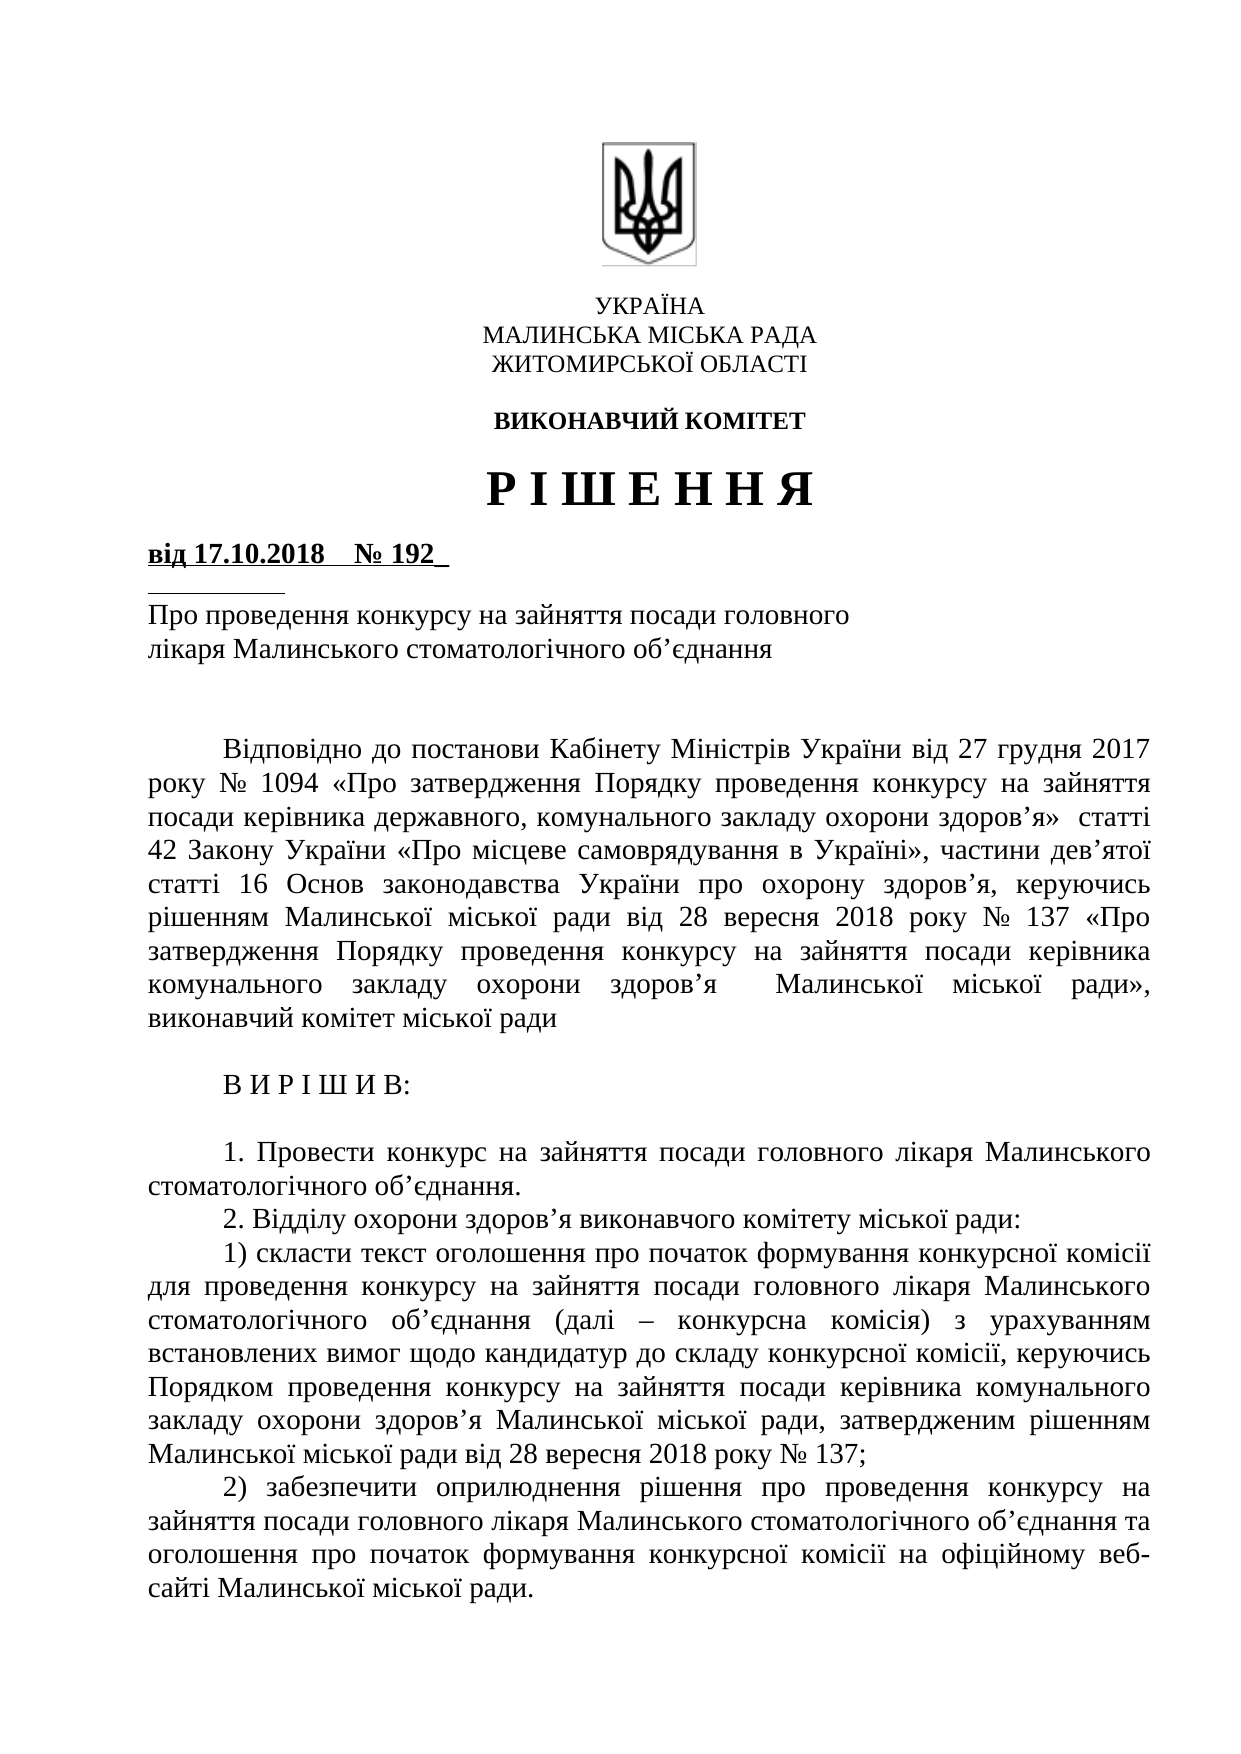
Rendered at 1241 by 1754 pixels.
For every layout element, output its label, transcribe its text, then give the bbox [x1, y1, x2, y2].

text від 17.10.2018 № 192_ [148, 536, 1152, 569]
text 1) скласти текст оголошення про початок формування конкурсної комісії для проведення конкурсу на зайняття посади головного лікаря Малинського стоматологічного об’єднання (далі – конкурсна комісія) з урахуванням встановлених вимог щодо кандидатур до складу конкурсної комісії, керуючись Порядком проведення конкурсу на зайняття посади керівника комунального закладу охорони здоров’я Малинської міської ради, затвердженим рішенням Малинської міської ради від 28 вересня 2018 року № 137; [148, 1235, 1152, 1469]
text УКРАЇНА [148, 291, 1152, 320]
text 2) забезпечити оприлюднення рішення про проведення конкурсу на зайняття посади головного лікаря Малинського стоматологічного об’єднання та оголошення про початок формування конкурсної комісії на офіційному веб-сайті Малинської міської ради. [148, 1469, 1152, 1604]
text Р І Ш Е Н Н Я [148, 459, 1152, 517]
text 1. Провести конкурс на зайняття посади головного лікаря Малинського стоматологічного об’єднання. [148, 1134, 1152, 1201]
text ЖИТОМИРСЬКОЇ ОБЛАСТІ [148, 349, 1152, 378]
text Про проведення конкурсу на зайняття посади головного [148, 597, 1152, 631]
text 2. Відділу охорони здоров’я виконавчого комітету міської ради: [148, 1201, 1152, 1235]
text ВИКОНАВЧИЙ КОМІТЕТ [148, 406, 1152, 435]
text МАЛИНСЬКА МІСЬКА РАДА [148, 320, 1152, 349]
text Відповідно до постанови Кабінету Міністрів України від 27 грудня 2017 року № 1094 «Про затвердження Порядку проведення конкурсу на зайняття посади керівника державного, комунального закладу охорони здоров’я» статті 42 Закону України «Про місцеве самоврядування в Україні», частини дев’ятої статті 16 Основ законодавства України про охорону здоров’я, керуючись рішенням Малинської міської ради від 28 вересня 2018 року № 137 «Про затвердження Порядку проведення конкурсу на зайняття посади керівника комунального закладу охорони здоров’я Малинської міської ради», виконавчий комітет міської ради [148, 732, 1152, 1033]
text лікаря Малинського стоматологічного об’єднання [148, 631, 1152, 664]
picture [602, 142, 698, 268]
text В И Р І Ш И В: [148, 1067, 1152, 1101]
